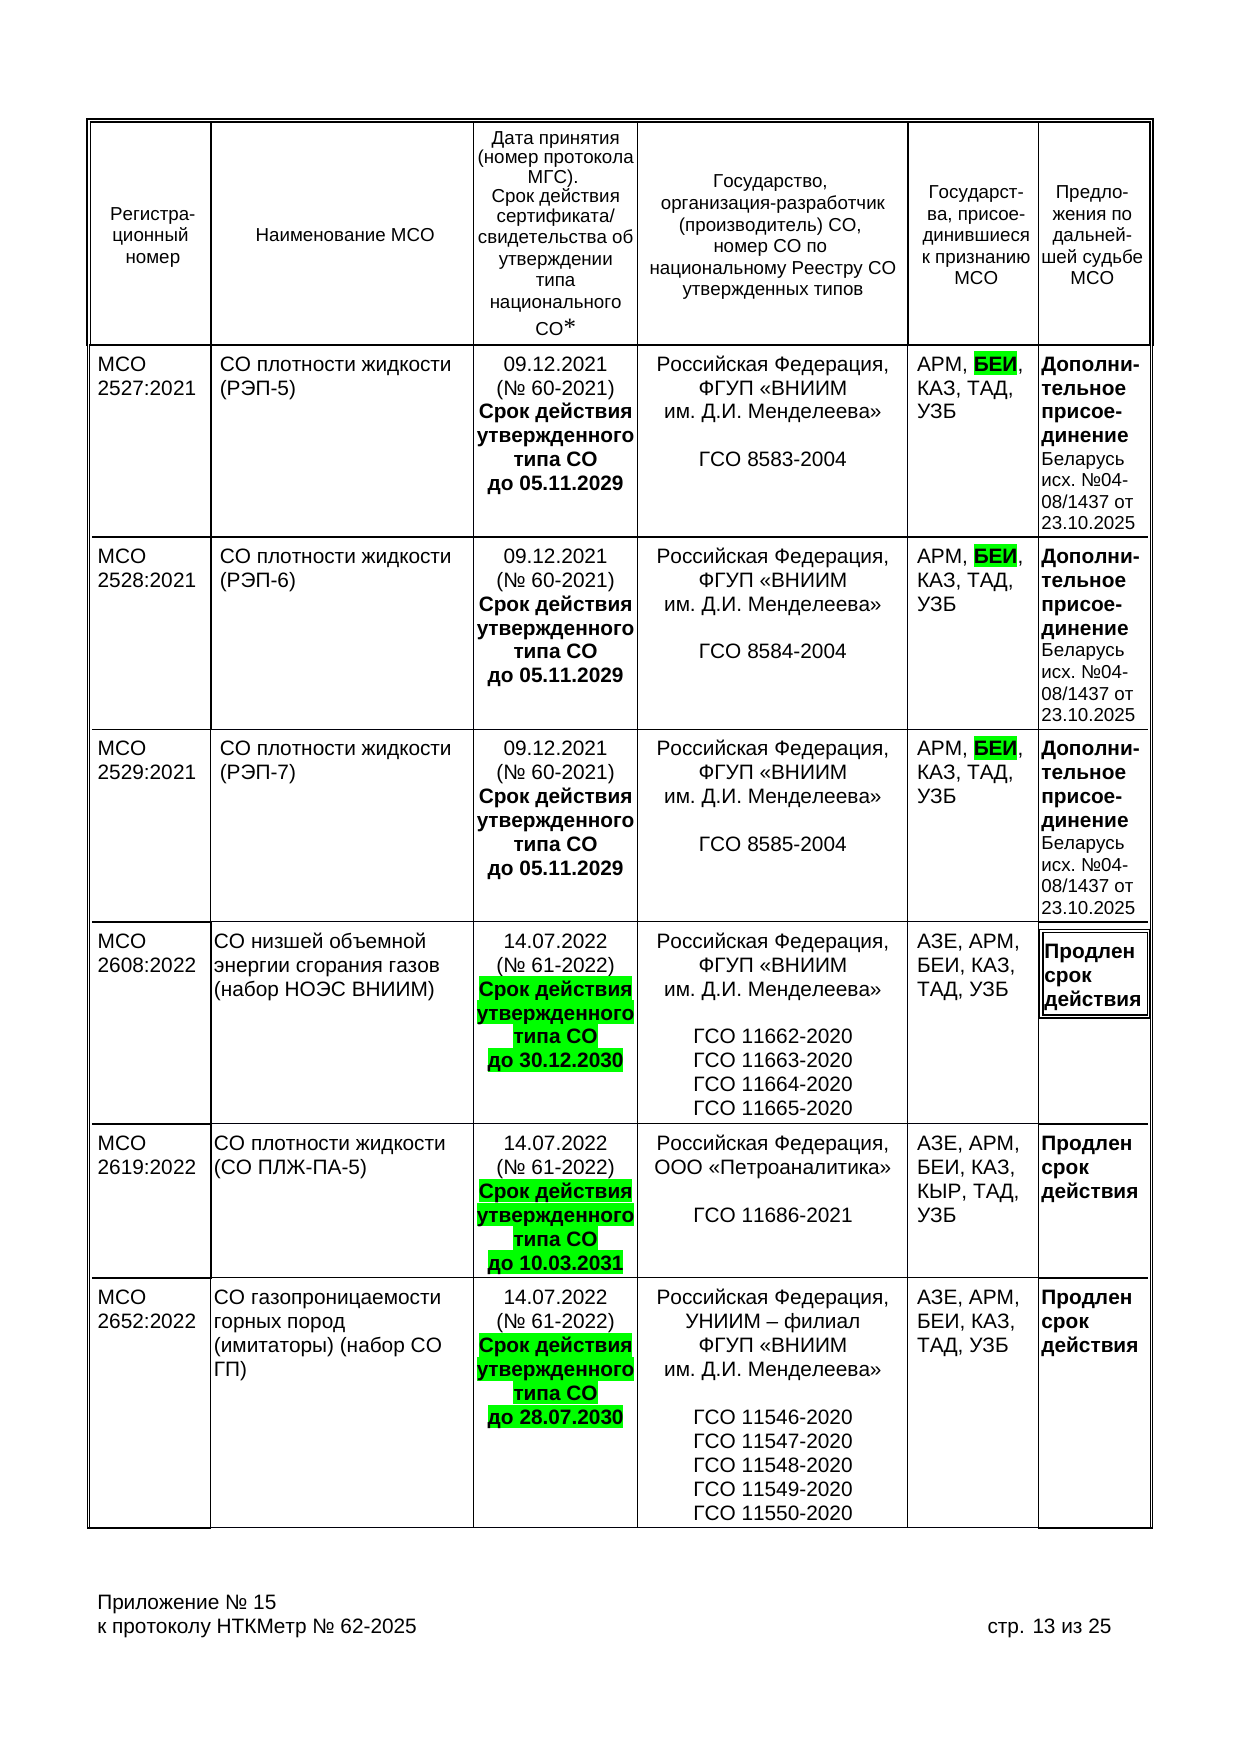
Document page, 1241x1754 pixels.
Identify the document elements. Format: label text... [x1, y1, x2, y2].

table_cell МСО 2619:2022 [90, 1123, 210, 1277]
table_cell Российская Федерация, УНИИМ – филиал ФГУП «ВНИИМ им. Д.И. Менделеева» ГСО 11546-2020 ГСО 11547-2020 ГСО 11548-2020 ГСО 11549-2020 ГСО 11550-2020 [638, 1278, 907, 1527]
table_cell СО плотности жидкости (РЭП-5) [212, 346, 473, 536]
table_cell [1039, 921, 1150, 929]
table_cell МСО 2608:2022 [90, 921, 210, 1123]
table_cell СО плотности жидкости (СО ПЛЖ-ПА-5) [212, 1124, 473, 1277]
table_cell АЗЕ, АРМ, БЕИ, КАЗ, ТАД, УЗБ [908, 1278, 1038, 1527]
table_cell МСО 2529:2021 [90, 729, 210, 921]
table_cell 09.12.2021 (№ 60-2021) Срок действия утвержденного типа СО до 05.11.2029 [474, 730, 637, 921]
table_cell Российская Федерация, ФГУП «ВНИИМ им. Д.И. Менделеева» ГСО 11662-2020 ГСО 11663-2020 ГСО 11664-2020 ГСО 11665-2020 [638, 922, 907, 1123]
table_header Регистра-ционный номер [91, 123, 210, 344]
table_cell 14.07.2022 (№ 61-2022) Срок действия утвержденного типа СО до 10.03.2031 [474, 1124, 637, 1277]
table_header Предло-жения по дальней- шей судьбе МСО [1039, 123, 1149, 344]
table_header Государст-ва, присое-динившиеся к признанию МСО [909, 123, 1038, 344]
table_cell МСО 2652:2022 [90, 1277, 210, 1527]
table_cell 09.12.2021 (№ 60-2021) Срок действия утвержденного типа СО до 05.11.2029 [474, 538, 637, 728]
table_cell Дополни-тельное присое-динение Беларусь исх. №04-08/1437 от 23.10.2025 [1039, 346, 1150, 536]
table_header Дата принятия (номер протокола МГС). Срок действия сертификата/ свидетельства об утверждении типа национального СО* [474, 123, 637, 344]
table_cell Российская Федерация, ФГУП «ВНИИМ им. Д.И. Менделеева» ГСО 8583-2004 [638, 346, 907, 536]
table_cell 14.07.2022 (№ 61-2022) Срок действия утвержденного типа СО до 28.07.2030 [474, 1278, 637, 1527]
table_cell Дополни-тельное присое-динение Беларусь исх. №04-08/1437 от 23.10.2025 [1039, 536, 1150, 728]
table_cell СО плотности жидкости (РЭП-6) [212, 538, 473, 728]
table_cell Дополни-тельное присое-динение Беларусь исх. №04-08/1437 от 23.10.2025 [1039, 729, 1150, 921]
table_cell 09.12.2021 (№ 60-2021) Срок действия утвержденного типа СО до 05.11.2029 [474, 346, 637, 536]
table_cell МСО 2528:2021 [90, 536, 210, 728]
table_cell Российская Федерация, ФГУП «ВНИИМ им. Д.И. Менделеева» ГСО 8584-2004 [638, 538, 907, 728]
table_cell АЗЕ, АРМ, БЕИ, КАЗ, ТАД, УЗБ [908, 922, 1038, 1123]
table_cell СО низшей объемной энергии сгорания газов (набор НОЭС ВНИИМ) [212, 922, 473, 1123]
table_cell АЗЕ, АРМ, БЕИ, КАЗ, КЫР, ТАД, УЗБ [908, 1124, 1038, 1277]
table_cell [1039, 1019, 1150, 1123]
table_cell Продлен срок действия [1039, 1277, 1150, 1527]
table_cell СО газопроницаемости горных пород (имитаторы) (набор СО ГП) [211, 1278, 473, 1527]
table_header Государство, организация-разработчик (производитель) СО, номер СО по национальному Реестру СО утвержденных типов [638, 123, 907, 344]
table_cell АРМ, БЕИ, КАЗ, ТАД, УЗБ [908, 730, 1038, 921]
table_cell АРМ, БЕИ, КАЗ, ТАД, УЗБ [908, 346, 1038, 536]
table_cell МСО 2527:2021 [90, 346, 210, 536]
table_cell Российская Федерация, ООО «Петроаналитика» ГСО 11686-2021 [638, 1124, 907, 1277]
table_cell АРМ, БЕИ, КАЗ, ТАД, УЗБ [908, 538, 1038, 728]
table_cell Российская Федерация, ФГУП «ВНИИМ им. Д.И. Менделеева» ГСО 8585-2004 [638, 730, 907, 921]
table_header Наименование МСО [212, 123, 473, 344]
table_cell СО плотности жидкости (РЭП-7) [211, 730, 473, 921]
table_cell 14.07.2022 (№ 61-2022) Срок действия утвержденного типа СО до 30.12.2030 [474, 922, 637, 1123]
table_cell Продлен срок действия [1039, 1123, 1150, 1277]
